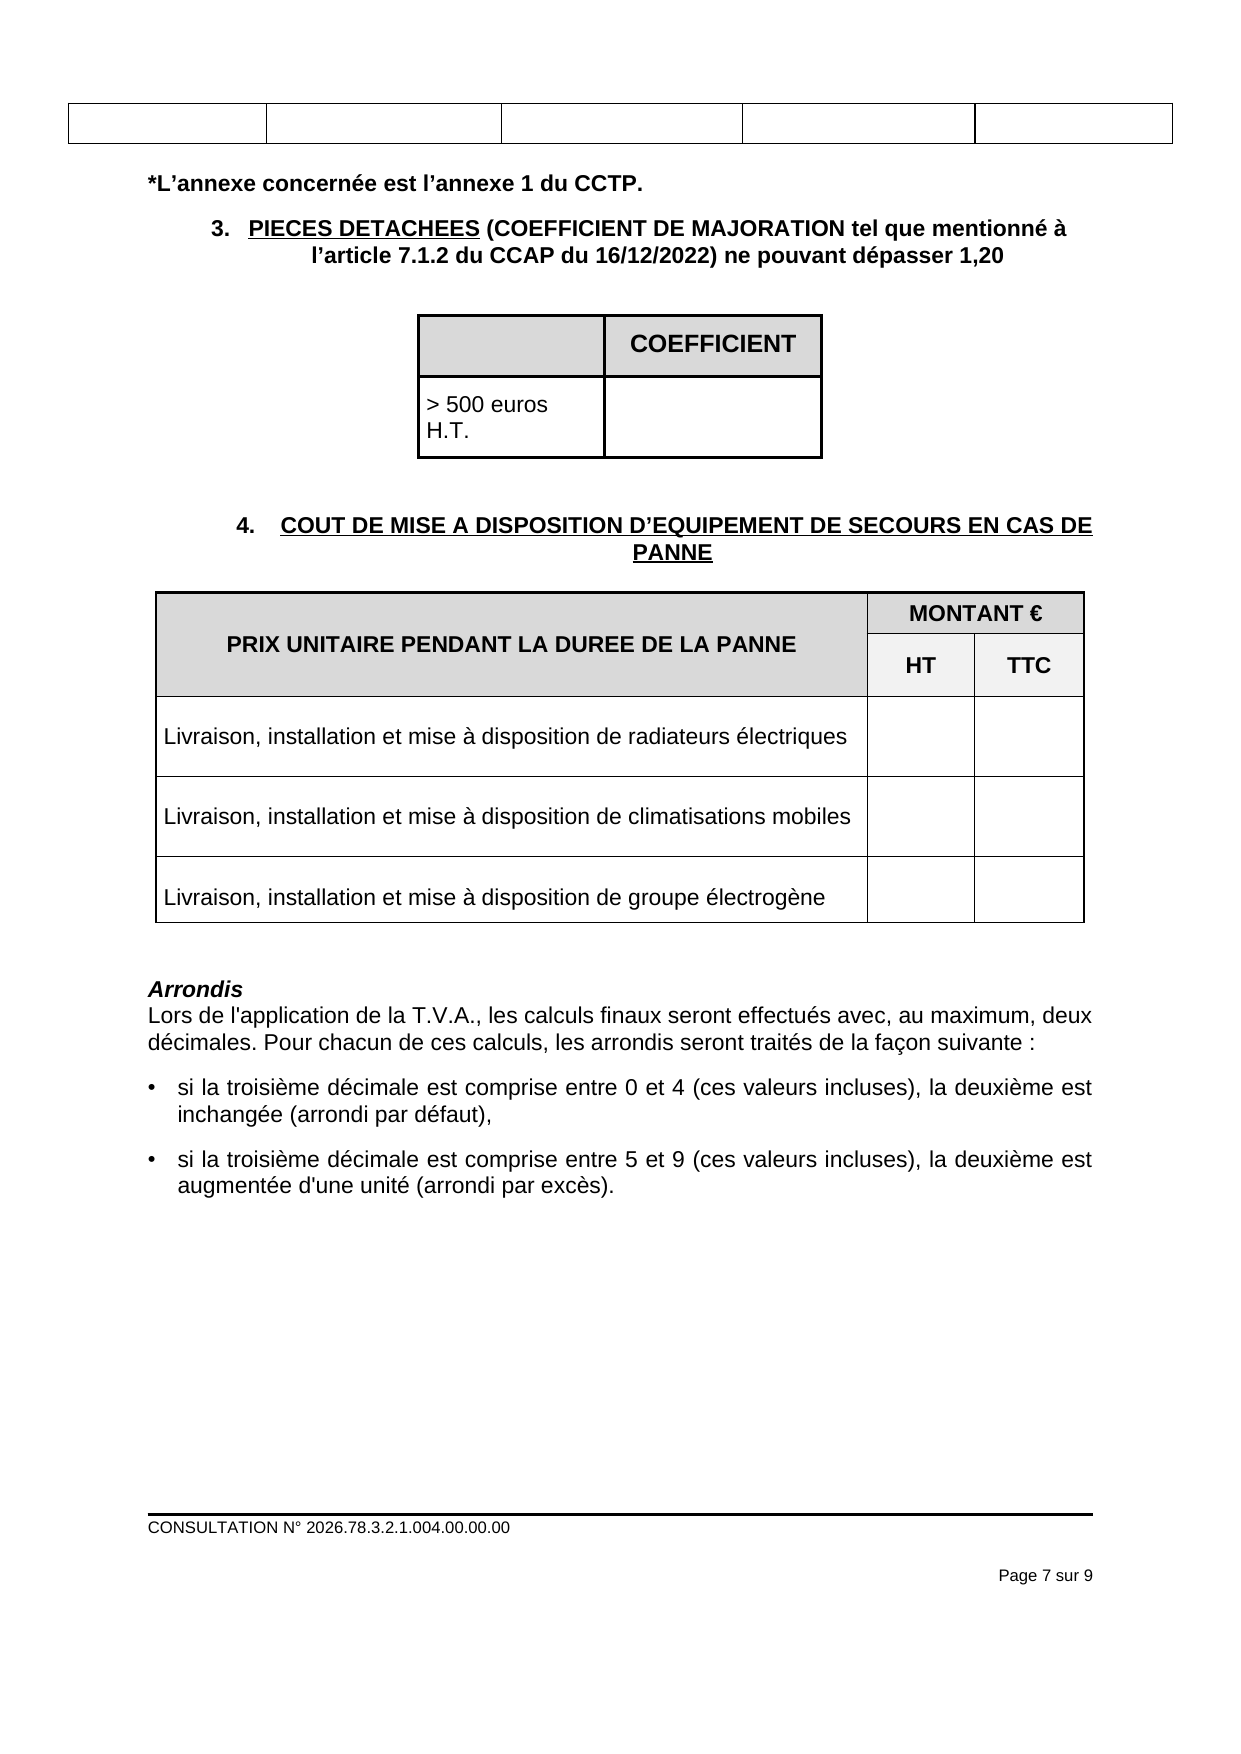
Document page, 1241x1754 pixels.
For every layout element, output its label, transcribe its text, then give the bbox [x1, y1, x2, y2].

table_cell € [976, 104, 1172, 142]
text Lors de l'application de la T.V.A., les calculs finaux seront effectués avec, au maximum, deux décimales. Pour chacun de ces calculs, les arrondis seront traités de la façon suivante : [148, 1002, 1093, 1055]
table_cell [868, 697, 974, 776]
table_cell [975, 697, 1083, 776]
list si la troisième décimale est comprise entre 0 et 4 (ces valeurs incluses), la deuxième est inchangée (arrondi par défaut), [148, 1074, 1093, 1127]
table_cell Livraison, installation et mise à disposition de radiateurs électriques [157, 697, 867, 776]
table_cell Livraison, installation et mise à disposition de groupe électrogène [157, 857, 867, 922]
table_cell [868, 857, 974, 922]
table_header PRIX UNITAIRE PENDANT LA DUREE DE LA PANNE [157, 594, 867, 696]
table_cell [975, 857, 1083, 922]
text Arrondis [148, 976, 1093, 1002]
table_cell Livraison, installation et mise à disposition de climatisations mobiles [157, 777, 867, 856]
table_cell HT [868, 634, 974, 696]
list PIECES DETACHEES (COEFFICIENT DE MAJORATION tel que mentionné à l’article 7.1.2 du CCAP du 16/12/2022) ne pouvant dépasser 1,20 [185, 215, 1093, 268]
table_cell [606, 378, 820, 456]
table_header COEFFICIENT [606, 317, 820, 375]
table_cell TTC [975, 634, 1083, 696]
table_cell [975, 777, 1083, 856]
table_header [420, 317, 603, 375]
list si la troisième décimale est comprise entre 5 et 9 (ces valeurs incluses), la deuxième est augmentée d'une unité (arrondi par excès). [148, 1146, 1093, 1199]
table_cell € [743, 104, 974, 142]
table_cell [868, 777, 974, 856]
text *L’annexe concernée est l’annexe 1 du CCTP. [148, 170, 1093, 196]
table_header MONTANT € [868, 594, 1083, 633]
table_cell € [502, 104, 742, 142]
table_cell > 500 euros H.T. [420, 378, 603, 456]
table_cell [69, 104, 266, 142]
list COUT DE MISE A DISPOSITION D’EQUIPEMENT DE SECOURS EN CAS DE PANNE [207, 512, 1122, 565]
table_cell € [267, 104, 501, 142]
